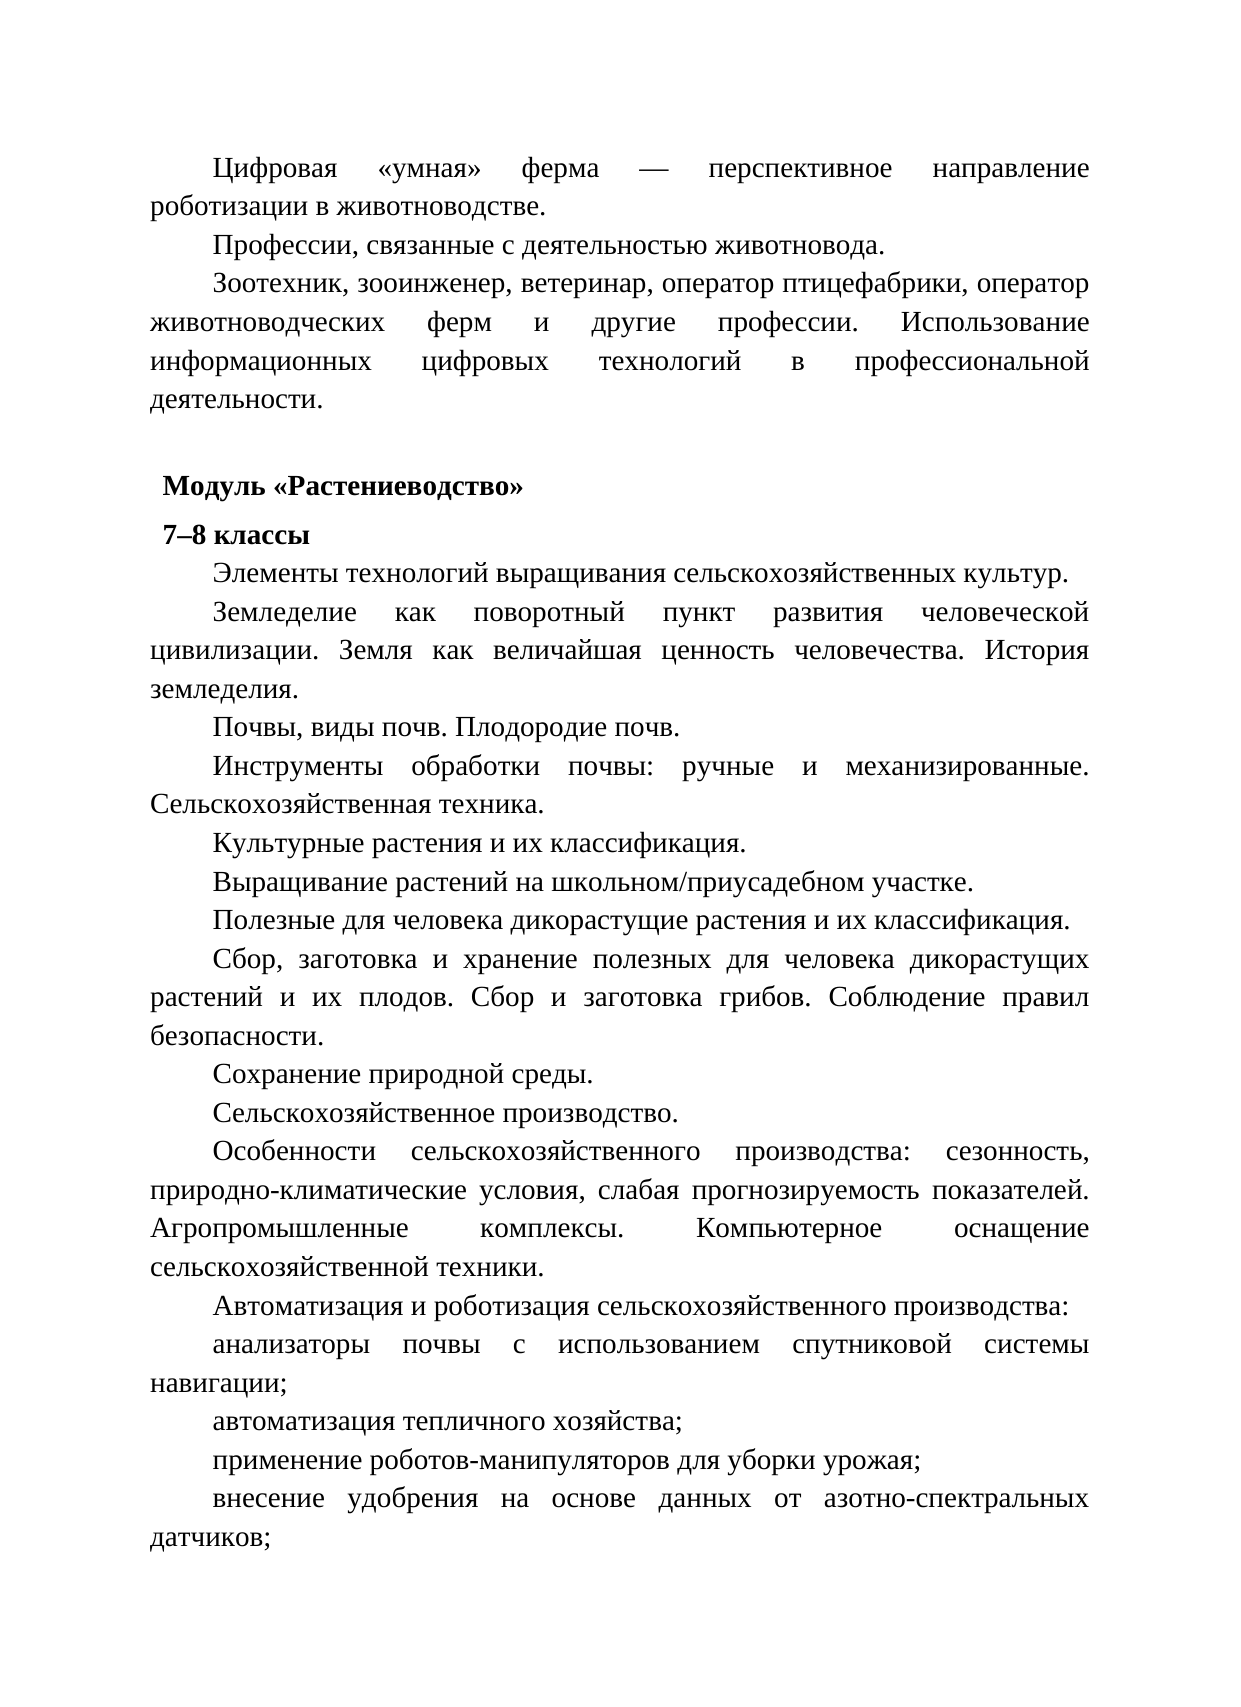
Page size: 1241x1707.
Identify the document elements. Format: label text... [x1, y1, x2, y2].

text Инструменты обработки почвы: ручные и механизированные. Сельскохозяйственная техника. [150, 748, 1090, 820]
text Автоматизация и роботизация сельскохозяйственного производства: [150, 1288, 1090, 1321]
text Зоотехник, зооинженер, ветеринар, оператор птицефабрики, оператор животноводческих ферм и другие профессии. Использование информационных цифровых технологий в профессиональной деятельности. [150, 266, 1090, 415]
text Сельскохозяйственное производство. [150, 1095, 1090, 1128]
text Сохранение природной среды. [150, 1056, 1090, 1090]
text 7–8 классы [162, 517, 1090, 550]
text Почвы, виды почв. Плодородие почв. [150, 709, 1090, 743]
text Элементы технологий выращивания сельскохозяйственных культур. [150, 555, 1090, 589]
text Сбор, заготовка и хранение полезных для человека дикорастущих растений и их плодов. Сбор и заготовка грибов. Соблюдение правил безопасности. [150, 941, 1090, 1051]
text Выращивание растений на школьном/приусадебном участке. [150, 864, 1090, 897]
text Цифровая «умная» ферма — перспективное направление роботизации в животноводстве. [150, 150, 1090, 222]
text автоматизация тепличного хозяйства; [150, 1403, 1090, 1437]
text применение роботов-манипуляторов для уборки урожая; [150, 1442, 1090, 1475]
text Профессии, связанные с деятельностью животновода. [150, 227, 1090, 261]
text анализаторы почвы c использованием спутниковой системы навигации; [150, 1326, 1090, 1398]
text Особенности сельскохозяйственного производства: сезонность, природно-климатические условия, слабая прогнозируемость показателей. Агропромышленные комплексы. Компьютерное оснащение сельскохозяйственной техники. [150, 1133, 1090, 1283]
text внесение удобрения на основе данных от азотно-спектральных датчиков; [150, 1480, 1090, 1552]
text Земледелие как поворотный пункт развития человеческой цивилизации. Земля как величайшая ценность человечества. История земледелия. [150, 594, 1090, 704]
text Модуль «Растениеводство» [162, 468, 1090, 502]
text Полезные для человека дикорастущие растения и их классификация. [150, 902, 1090, 936]
text Культурные растения и их классификация. [150, 825, 1090, 859]
